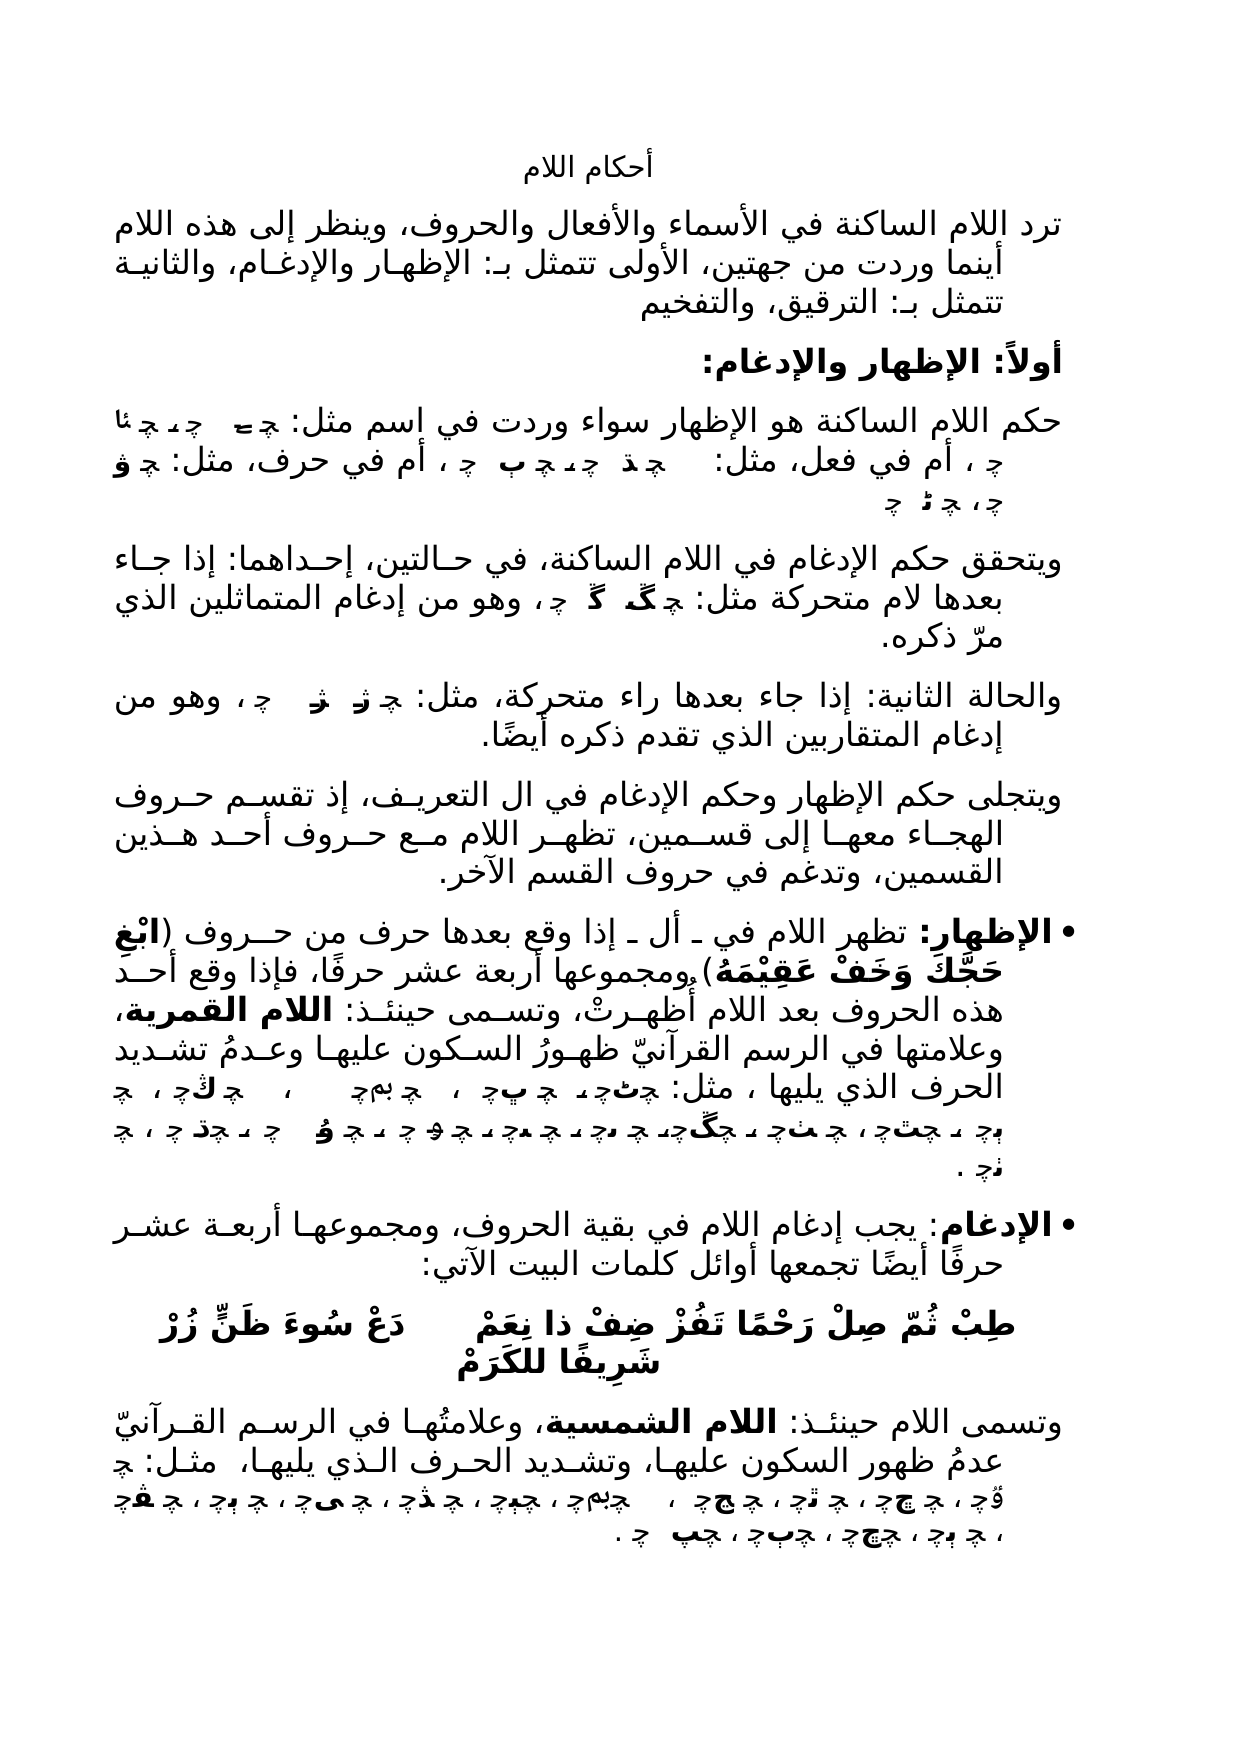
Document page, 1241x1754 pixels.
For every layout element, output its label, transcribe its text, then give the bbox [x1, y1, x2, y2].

text أولاً: الإظهار والإدغام: [114, 342, 1063, 381]
text ويتحقق حكم الإدغام في اللام الساكنة، في حالتين، إحداهما: إذا جاء بعدها لام متحركة مثل: ﭽ ﮛ ﮜ ﭼ ، وهو من إدغام المتماثلين الذي مرّ ذكره. [114, 539, 1063, 656]
text وتسمى اللام حينئذ: اللام الشمسية، وعلامتُها في الرسم القرآنيّ عدمُ ظهور السكون عليها، وتشديد الحرف الذي يليها، مثل: ﭽ ﯝﭼ ، ﭽ ﭾﭼ ، ﭽ ﭤﭼ ، ﭽ ﭷﭼ ، ﭽﰈﭼ ، ﭽﭕﭼ ، ﭽ ﮇﭼ ، ﭽ ﯽﭼ ، ﭽ ﭔﭼ ، ﭽ ﭭﭼ ، ﭽ ﯦﭼ ، ﭽﭾﭼ ، ﭽﭒﭼ ، ﭽﭗ ﭼ . [114, 1402, 1063, 1548]
list الإظهار: تظهر اللام في ـ أل ـ إذا وقع بعدها حرف من حروف (ابْغِ حَجَّكَ وَخَفْ عَقِيْمَهُ) ومجموعها أربعة عشر حرفًا، فإذا وقع أحد هذه الحروف بعد اللام أُظهرتْ، وتسمى حينئذ: اللام القمرية، وعلامتها في الرسم القرآنيّ ظهورُ السكون عليها وعدمُ تشديد الحرف الذي يليها ، مثل: ﭽﭦﭼ ، ﭽ ﭚﭼ ، ﭽ ﰈﭼ ، ﭽ ﯓﭼ ، ﭽ ﭔﭼ ، ﭽﭣﭼ ، ﭽ ﭟﭼ ، ﭽﮛﭼ، ﭽ ﯨﭼ ، ﭽ ﯩﭼ ، ﭽ ﯡ ﭼ ، ﭽ ﯗ ﭼ ، ﭽﮄ ﭼ ، ﭽ ﭠﭼ . [114, 913, 1063, 1184]
text طِبْ ثُمّ صِلْ رَحْمًا تَفُزْ ضِفْ ذا نِعَمْ دَعْ سُوءَ ظَنٍّ زُرْ شَرِيفًا للكَرَمْ [114, 1304, 1063, 1382]
list الإدغام: يجب إدغام اللام في بقية الحروف، ومجموعها أربعة عشر حرفًا أيضًا تجمعها أوائل كلمات البيت الآتي: [114, 1205, 1063, 1283]
text ترد اللام الساكنة في الأسماء والأفعال والحروف، وينظر إلى هذه اللام أينما وردت من جهتين، الأولى تتمثل بـ: الإظهار والإدغام، والثانية تتمثل بـ: الترقيق، والتفخيم [114, 205, 1063, 321]
text والحالة الثانية: إذا جاء بعدها راء متحركة، مثل: ﭽ ﮊ ﮋ ﭼ ، وهو من إدغام المتقاربين الذي تقدم ذكره أيضًا. [114, 677, 1063, 754]
text أحكام اللام [114, 150, 1063, 184]
text حكم اللام الساكنة هو الإظهار سواء وردت في اسم مثل: ﭽ ﮯ ﭼ ، ﭽ ﯫ ﭼ ، أم في فعل، مثل: ﭽ ﮅ ﭼ ، ﭽ ﭒ ﭼ ، أم في حرف، مثل: ﭽ ﯞ ﭼ ، ﭽ ﭨ ﭼ [114, 402, 1063, 518]
text ويتجلى حكم الإظهار وحكم الإدغام في ال التعريف، إذ تقسم حروف الهجاء معها إلى قسمين، تظهر اللام مع حروف أحد هذين القسمين، وتدغم في حروف القسم الآخر. [114, 775, 1063, 892]
